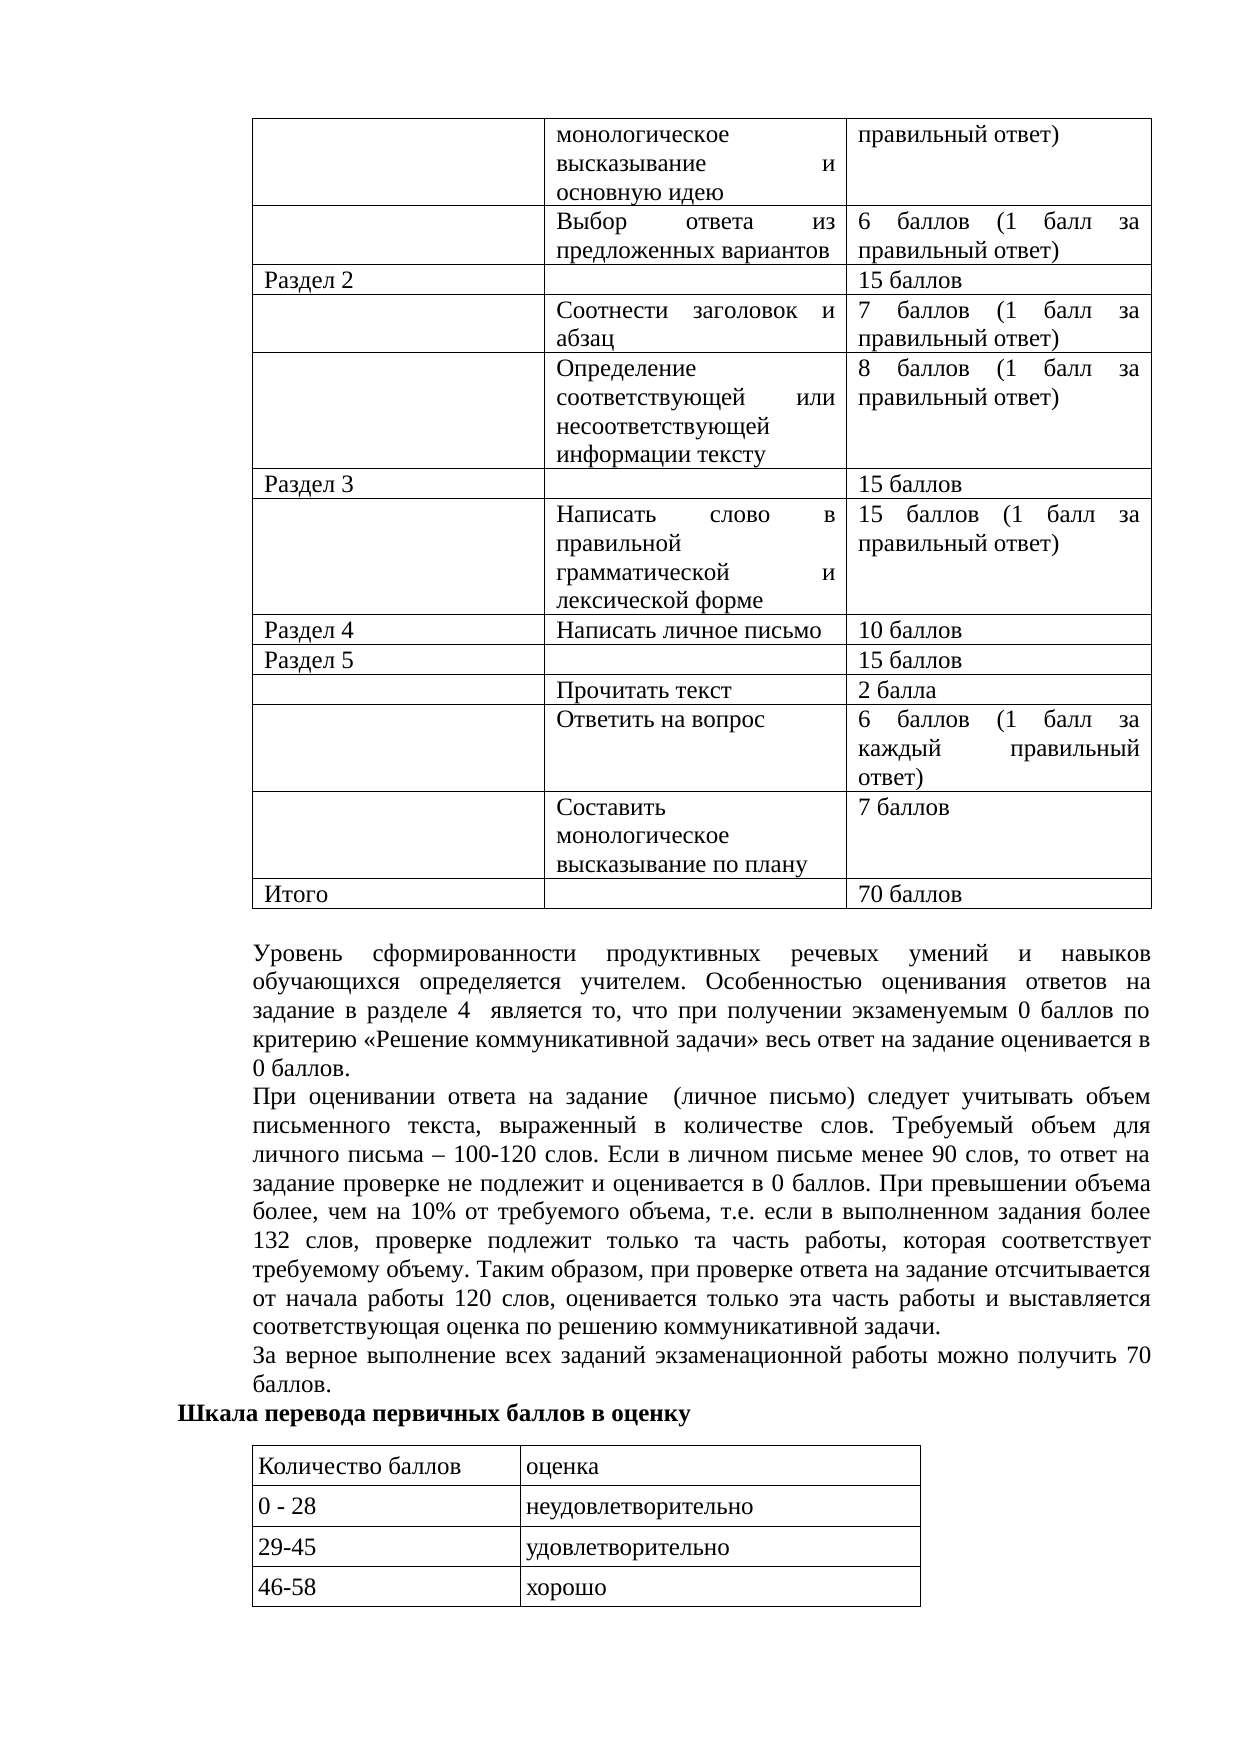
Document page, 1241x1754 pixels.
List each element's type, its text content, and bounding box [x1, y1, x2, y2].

table_cell [545, 879, 846, 908]
table_header оценка [521, 1446, 920, 1485]
list За верное выполнение всех заданий экзаменационной работы можно получить 70 баллов. [252, 1340, 1152, 1398]
table_cell 15 баллов [847, 469, 1151, 498]
table_cell Раздел 2 [253, 265, 544, 294]
table_cell Итого [253, 879, 544, 908]
table_cell удовлетворительно [521, 1527, 920, 1566]
table_cell [253, 675, 544, 703]
table_cell 7 баллов [847, 792, 1151, 878]
table_cell Написать личное письмо [545, 615, 846, 644]
table_cell Ответить на вопрос [545, 705, 846, 791]
table_cell 70 баллов [847, 879, 1151, 908]
table_cell Определение соответствующей или несоответствующей информации тексту [545, 353, 846, 468]
text Шкала перевода первичных баллов в оценку [177, 1398, 1152, 1426]
table_cell Написать слово в правильной грамматической и лексической форме [545, 499, 846, 614]
table_cell 6 баллов (1 балл за правильный ответ) [847, 206, 1151, 264]
table_cell 8 баллов (1 балл за правильный ответ) [847, 353, 1151, 468]
table_cell 15 баллов (1 балл за правильный ответ) [847, 499, 1151, 614]
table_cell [545, 119, 846, 205]
table_cell [253, 792, 544, 878]
list При оценивании ответа на задание (личное письмо) следует учитывать объем письменного текста, выраженный в количестве слов. Требуемый объем для личного письма – 100-120 слов. Если в личном письме менее 90 слов, то ответ на задание проверке не подлежит и оценивается в 0 баллов. При превышении объема более, чем на 10% от требуемого объема, т.е. если в выполненном задания более 132 слов, проверке подлежит только та часть работы, которая соответствует требуемому объему. Таким образом, при проверке ответа на задание отсчитывается от начала работы 120 слов, оценивается только эта часть работы и выставляется соответствующая оценка по решению коммуникативной задачи. [252, 1081, 1152, 1340]
table_cell Соотнести заголовок и абзац [545, 295, 846, 352]
table_cell Раздел 5 [253, 645, 544, 674]
table_cell Раздел 4 [253, 615, 544, 644]
table_cell хорошо [521, 1567, 920, 1606]
table_cell 7 баллов (1 балл за правильный ответ) [847, 295, 1151, 352]
table_cell 6 баллов (1 балл за каждый правильный ответ) [847, 705, 1151, 791]
table_cell [545, 265, 846, 294]
table_cell [253, 119, 544, 205]
table_cell 2 балла [847, 675, 1151, 703]
table_cell неудовлетворительно [521, 1486, 920, 1526]
table_cell [545, 469, 846, 498]
table_cell 15 баллов [847, 265, 1151, 294]
table_cell [253, 499, 544, 614]
table_cell Прочитать текст [545, 675, 846, 703]
table_cell Раздел 3 [253, 469, 544, 498]
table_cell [847, 119, 1151, 205]
table_cell 15 баллов [847, 645, 1151, 674]
table_cell 10 баллов [847, 615, 1151, 644]
list Уровень сформированности продуктивных речевых умений и навыков обучающихся определяется учителем. Особенностью оценивания ответов на задание в разделе 4 является то, что при получении экзаменуемым 0 баллов по критерию «Решение коммуникативной задачи» весь ответ на задание оценивается в 0 баллов. [252, 938, 1152, 1081]
table_cell [253, 353, 544, 468]
table_header Количество баллов [253, 1446, 520, 1485]
table_cell [253, 295, 544, 352]
table_cell [253, 705, 544, 791]
table_cell Выбор ответа из предложенных вариантов [545, 206, 846, 264]
table_cell 46-58 [253, 1567, 520, 1606]
table_cell [545, 645, 846, 674]
table_cell Составить монологическое высказывание по плану [545, 792, 846, 878]
table_cell [253, 206, 544, 264]
table_cell 29-45 [253, 1527, 520, 1566]
table_cell 0 - 28 [253, 1486, 520, 1526]
